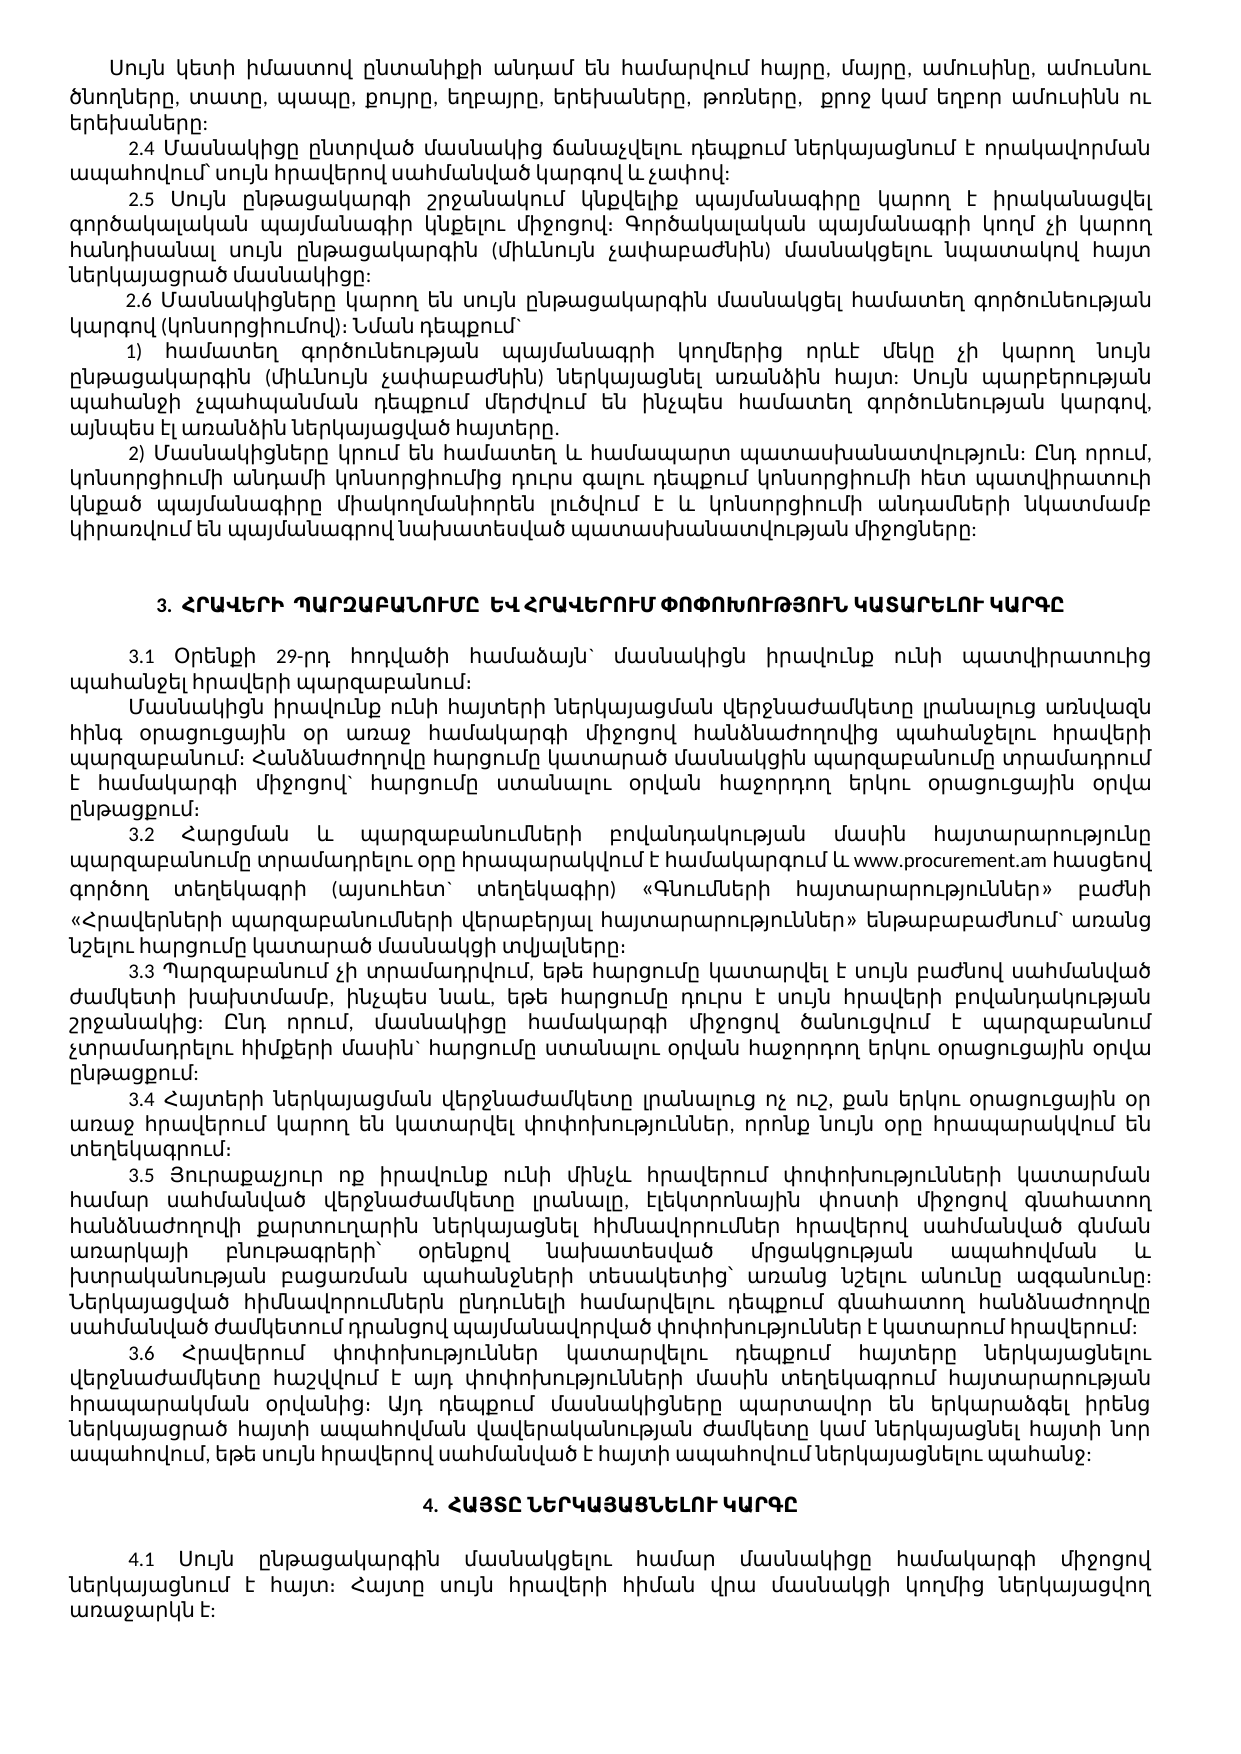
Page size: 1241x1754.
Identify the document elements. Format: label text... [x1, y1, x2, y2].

text 3.3 Պարզաբանում չի տրամադրվում, եթե հարցումը կատարվել է սույն բաժնով սահմանված ժամկետի խախտմամբ, ինչպես նաև, եթե հարցումը դուրս է սույն հրավերի բովանդակության շրջանակից: Ընդ որում, մասնակիցը համակարգի միջոցով ծանուցվում է պարզաբանում չտրամադրելու հիմքերի մասին` հարցումը ստանալու օրվան հաջորդող երկու օրացուցային օրվա ընթացքում: [69, 959, 1152, 1086]
text Սույն կետի իմաստով ընտանիքի անդամ են համարվում հայրը, մայրը, ամուսինը, ամուսնու ծնողները, տատը, պապը, քույրը, եղբայրը, երեխաները, թոռները, քրոջ կամ եղբոր ամուսինն ու երեխաները: [69, 56, 1152, 135]
text 2.5 Սույն ընթացակարգի շրջանակում կնքվելիք պայմանագիրը կարող է իրականացվել գործակալական պայմանագիր կնքելու միջոցով։ Գործակալական պայմանագրի կողմ չի կարող հանդիսանալ սույն ընթացակարգին (միևնույն չափաբաժնին) մասնակցելու նպատակով հայտ ներկայացրած մասնակիցը: [69, 186, 1152, 288]
text 1) համատեղ գործունեության պայմանագրի կողմերից որևէ մեկը չի կարող նույն ընթացակարգին (միևնույն չափաբաժնին) ներկայացնել առանձին հայտ: Սույն պարբերության պահանջի չպահպանման դեպքում մերժվում են ինչպես համատեղ գործունեության կարգով, այնպես էլ առանձին ներկայացված հայտերը. [69, 338, 1152, 440]
text 4.1 Սույն ընթացակարգին մասնակցելու համար մասնակիցը համակարգի միջոցով ներկայացնում է հայտ։ Հայտը սույն հրավերի հիման վրա մասնակցի կողմից ներկայացվող առաջարկն է: [69, 1547, 1152, 1623]
text Մասնակիցն իրավունք ունի հայտերի ներկայացման վերջնաժամկետը լրանալուց առնվազն հինգ օրացուցային օր առաջ համակարգի միջոցով հանձնաժողովից պահանջելու հրավերի պարզաբանում։ Հանձնաժողովը հարցումը կատարած մասնակցին պարզաբանումը տրամադրում է համակարգի միջոցով` հարցումը ստանալու օրվան հաջորդող երկու օրացուցային օրվա ընթացքում։ [69, 694, 1152, 821]
text 2.6 Մասնակիցները կարող են սույն ընթացակարգին մասնակցել համատեղ գործունեության կարգով (կոնսորցիումով)։ Նման դեպքում` [69, 288, 1152, 338]
text 3.4 Հայտերի ներկայացման վերջնաժամկետը լրանալուց ոչ ուշ, քան երկու օրացուցային օր առաջ հրավերում կարող են կատարվել փոփոխություններ, որոնք նույն օրը հրապարակվում են տեղեկագրում։ [69, 1086, 1152, 1162]
text 2) Մասնակիցները կրում են համատեղ և համապարտ պատասխանատվություն: Ընդ որում, կոնսորցիումի անդամի կոնսորցիումից դուրս գալու դեպքում կոնսորցիումի հետ պատվիրատուի կնքած պայմանագիրը միակողմանիորեն լուծվում է և կոնսորցիումի անդամների նկատմամբ կիրառվում են պայմանագրով նախատեսված պատասխանատվության միջոցները: [69, 440, 1152, 542]
text 3.2 Հարցման և պարզաբանումների բովանդակության մասին հայտարարությունը պարզաբանումը տրամադրելու օրը հրապարակվում է համակարգում և www.procurement.am հասցեով գործող տեղեկագրի (այսուհետ` տեղեկագիր) «Գնումների հայտարարություններ» բաժնի «Հրավերների պարզաբանումների վերաբերյալ հայտարարություններ» ենթաբաբաժնում` առանց նշելու հարցումը կատարած մասնակցի տվյալները։ [69, 821, 1152, 959]
text 2.4 Մասնակիցը ընտրված մասնակից ճանաչվելու դեպքում ներկայացնում է որակավորման ապահովում՝ սույն հրավերով սահմանված կարգով և չափով: [69, 135, 1152, 186]
text 3.6 Հրավերում փոփոխություններ կատարվելու դեպքում հայտերը ներկայացնելու վերջնաժամկետը հաշվվում է այդ փոփոխությունների մասին տեղեկագրում հայտարարության հրապարակման օրվանից։ Այդ դեպքում մասնակիցները պարտավոր են երկարաձգել իրենց ներկայացրած հայտի ապահովման վավերականության ժամկետը կամ ներկայացնել հայտի նոր ապահովում, եթե սույն հրավերով սահմանված է հայտի ապահովում ներկայացնելու պահանջ: [69, 1340, 1152, 1467]
text 3.1 Օրենքի 29-րդ հոդվածի համաձայն` մասնակիցն իրավունք ունի պատվիրատուից պահանջել հրավերի պարզաբանում։ [69, 643, 1152, 694]
text 3.5 Յուրաքաչյուր ոք իրավունք ունի մինչև հրավերում փոփոխությունների կատարման համար սահմանված վերջնաժամկետը լրանալը, էլեկտրոնային փոստի միջոցով գնահատող հանձնաժողովի քարտուղարին ներկայացնել հիմնավորումներ հրավերով սահմանված գնման առարկայի բնութագրերի՝ օրենքով նախատեսված մրցակցության ապահովման և խտրականության բացառման պահանջների տեսակետից՝ առանց նշելու անունը ազգանունը: Ներկայացված հիմնավորումներն ընդունելի համարվելու դեպքում գնահատող հանձնաժողովը սահմանված ժամկետում դրանցով պայմանավորված փոփոխություններ է կատարում հրավերում: [69, 1162, 1152, 1340]
text 4. ՀԱՅՏԸ ՆԵՐԿԱՅԱՑՆԵԼՈՒ ԿԱՐԳԸ [69, 1492, 1152, 1518]
text 3. ՀՐԱՎԵՐԻ ՊԱՐԶԱԲԱՆՈՒՄԸ ԵՎ ՀՐԱՎԵՐՈՒՄ ՓՈՓՈԽՈՒԹՅՈՒՆ ԿԱՏԱՐԵԼՈՒ ԿԱՐԳԸ [69, 593, 1152, 618]
